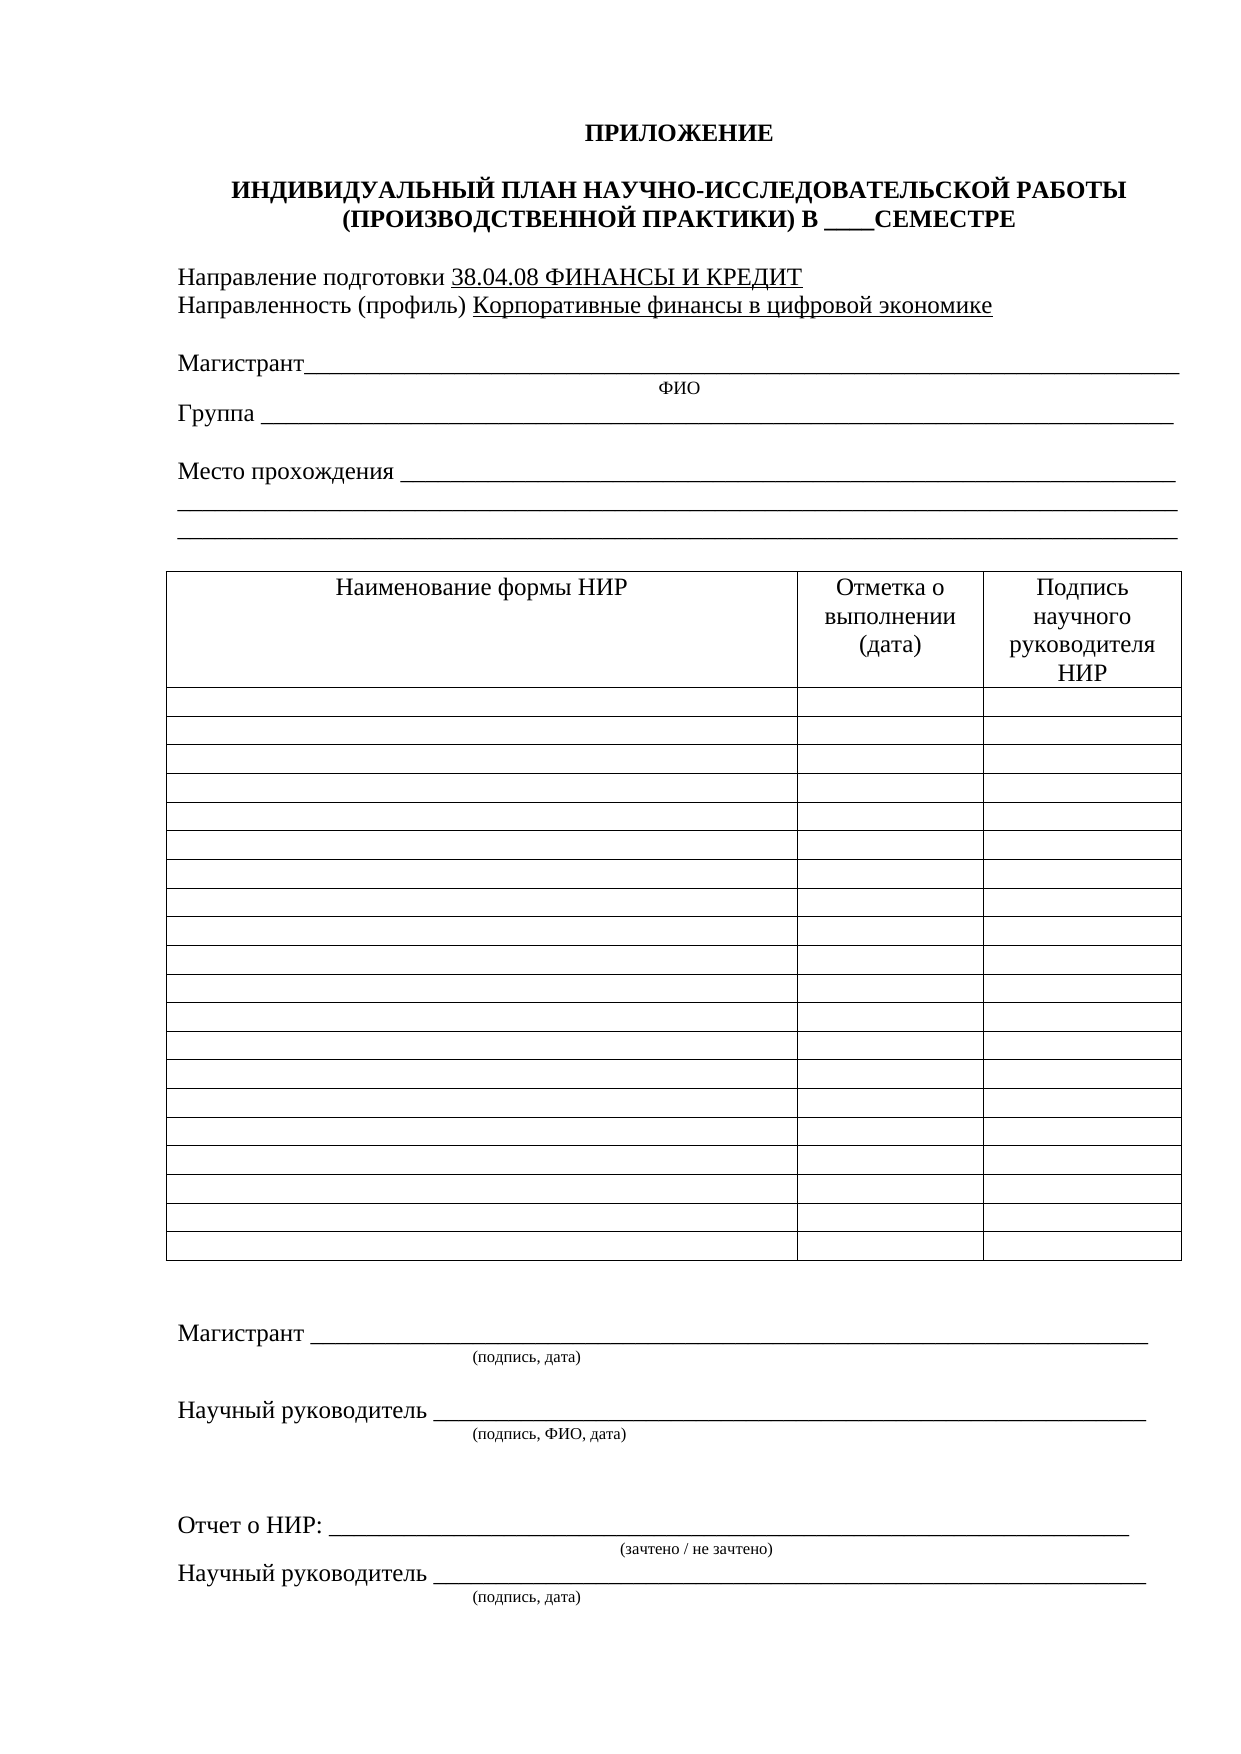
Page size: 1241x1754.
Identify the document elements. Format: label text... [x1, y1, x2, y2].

text Научный руководитель _________________________________________________________ [177, 1395, 1181, 1424]
table_header Отметка о выполнении (дата) [798, 572, 983, 687]
table_cell [798, 745, 983, 773]
text (зачтено / не зачтено) [546, 1539, 1181, 1558]
table_cell [984, 1060, 1181, 1088]
table_cell [984, 946, 1181, 973]
table_cell [167, 946, 797, 973]
text Отчет о НИР: ________________________________________________________________ [177, 1510, 1181, 1539]
table_cell [167, 1089, 797, 1117]
table_cell [798, 1089, 983, 1117]
table_cell [167, 860, 797, 887]
table_cell [798, 917, 983, 945]
table_cell [984, 1146, 1181, 1174]
text ФИО [177, 377, 1181, 398]
table_cell [167, 1060, 797, 1088]
text ИНДИВИДУАЛЬНЫЙ ПЛАН НАУЧНО-ИССЛЕДОВАТЕЛЬСКОЙ РАБОТЫ [177, 176, 1181, 204]
table_cell [798, 946, 983, 973]
table_cell [798, 1204, 983, 1231]
table_cell [984, 1204, 1181, 1231]
table_cell [167, 1032, 797, 1059]
text ________________________________________________________________________________ [177, 485, 1181, 513]
text ________________________________________________________________________________ [177, 513, 1181, 542]
table_cell [984, 860, 1181, 887]
text (подпись, дата) [177, 1347, 1181, 1366]
text Группа _________________________________________________________________________ [177, 398, 1181, 427]
table_cell [798, 860, 983, 887]
table_cell [984, 688, 1181, 716]
table_cell [167, 803, 797, 830]
table_cell [167, 917, 797, 945]
text (подпись, ФИО, дата) [177, 1424, 1181, 1443]
text Научный руководитель _________________________________________________________ [177, 1558, 1181, 1587]
table_cell [984, 745, 1181, 773]
text Направление подготовки 38.04.08 ФИНАНСЫ И КРЕДИТ [177, 262, 1181, 291]
table_cell [984, 889, 1181, 916]
table_cell [167, 889, 797, 916]
table_cell [984, 717, 1181, 744]
table_cell [167, 975, 797, 1002]
table_cell [984, 1118, 1181, 1145]
table_cell [798, 831, 983, 859]
table_cell [798, 688, 983, 716]
table_cell [798, 975, 983, 1002]
table_cell [167, 1146, 797, 1174]
table_cell [167, 717, 797, 744]
table_cell [798, 717, 983, 744]
table_cell [167, 1003, 797, 1031]
table_cell [798, 1118, 983, 1145]
table_cell [798, 1232, 983, 1260]
table_cell [984, 1089, 1181, 1117]
text (подпись, дата) [177, 1587, 1181, 1606]
table_cell [798, 1003, 983, 1031]
table_cell [984, 1003, 1181, 1031]
table_cell [984, 917, 1181, 945]
table_cell [984, 975, 1181, 1002]
text Магистрант______________________________________________________________________ [177, 348, 1181, 377]
table_cell [167, 1175, 797, 1203]
table_cell [984, 774, 1181, 802]
table_cell [798, 1032, 983, 1059]
table_cell [167, 831, 797, 859]
table_cell [798, 803, 983, 830]
table_cell [984, 831, 1181, 859]
table_cell [984, 803, 1181, 830]
table_cell [798, 774, 983, 802]
table_cell [167, 1204, 797, 1231]
table_cell [798, 1060, 983, 1088]
table_cell [798, 1146, 983, 1174]
table_cell [798, 1175, 983, 1203]
table_header Наименование формы НИР [167, 572, 797, 687]
table_cell [167, 688, 797, 716]
table_cell [167, 774, 797, 802]
table_cell [798, 889, 983, 916]
table_cell [167, 1118, 797, 1145]
text Направленность (профиль) Корпоративные финансы в цифровой экономике [177, 291, 1181, 319]
text Место прохождения ______________________________________________________________ [177, 456, 1181, 485]
text Магистрант ___________________________________________________________________ [177, 1318, 1181, 1347]
table_cell [984, 1175, 1181, 1203]
table_cell [167, 745, 797, 773]
table_cell [167, 1232, 797, 1260]
table_cell [984, 1232, 1181, 1260]
text ПРИЛОЖЕНИЕ [177, 118, 1181, 147]
text (ПРОИЗВОДСТВЕННОЙ ПРАКТИКИ) В ____СЕМЕСТРЕ [177, 204, 1181, 233]
table_cell [984, 1032, 1181, 1059]
